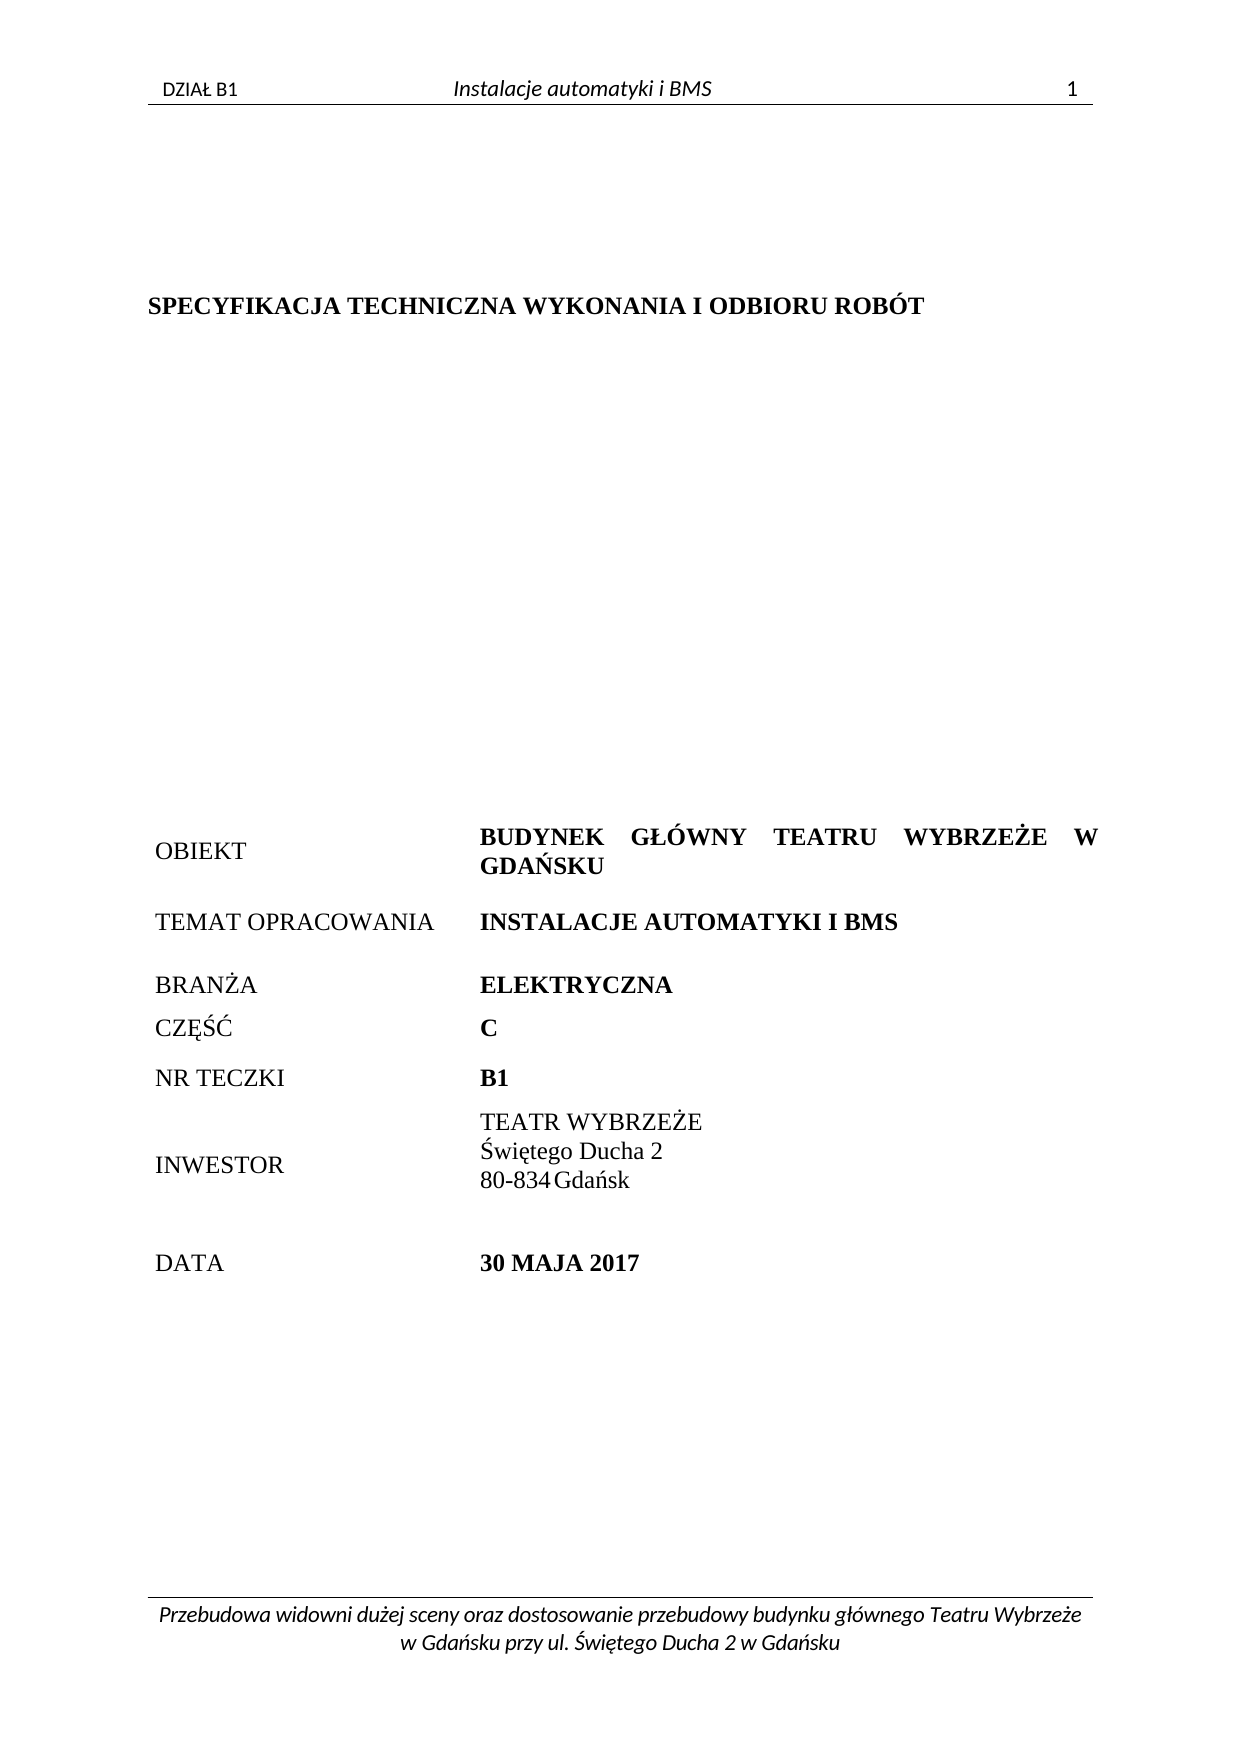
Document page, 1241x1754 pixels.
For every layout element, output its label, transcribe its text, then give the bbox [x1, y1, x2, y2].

table_cell TEATR WYBRZEŻE Świętego Ducha 2 Gdańsk [473, 1106, 1107, 1223]
table_cell CZĘŚĆ [148, 1006, 472, 1048]
table_cell C [473, 1006, 1107, 1048]
table_cell INSTALACJE AUTOMATYKI I BMS [473, 880, 1107, 962]
table_cell TEMAT OPRACOWANIA [148, 880, 472, 962]
table_cell INWESTOR [148, 1106, 472, 1223]
table_header OBIEKT [148, 822, 472, 879]
text SPECYFIKACJA TECHNICZNA WYKONANIA I ODBIORU ROBÓT [148, 291, 1076, 320]
table_cell 30 MAJA 2017 [473, 1223, 1107, 1301]
table_cell NR TECZKI [148, 1048, 472, 1106]
table_cell DATA [148, 1223, 472, 1301]
table_cell BRANŻA [148, 962, 472, 1006]
table_cell ELEKTRYCZNA [473, 962, 1107, 1006]
table_cell B1 [473, 1048, 1107, 1106]
table_header BUDYNEK GŁÓWNY TEATRU WYBRZEŻE W GDAŃSKU [473, 822, 1107, 879]
